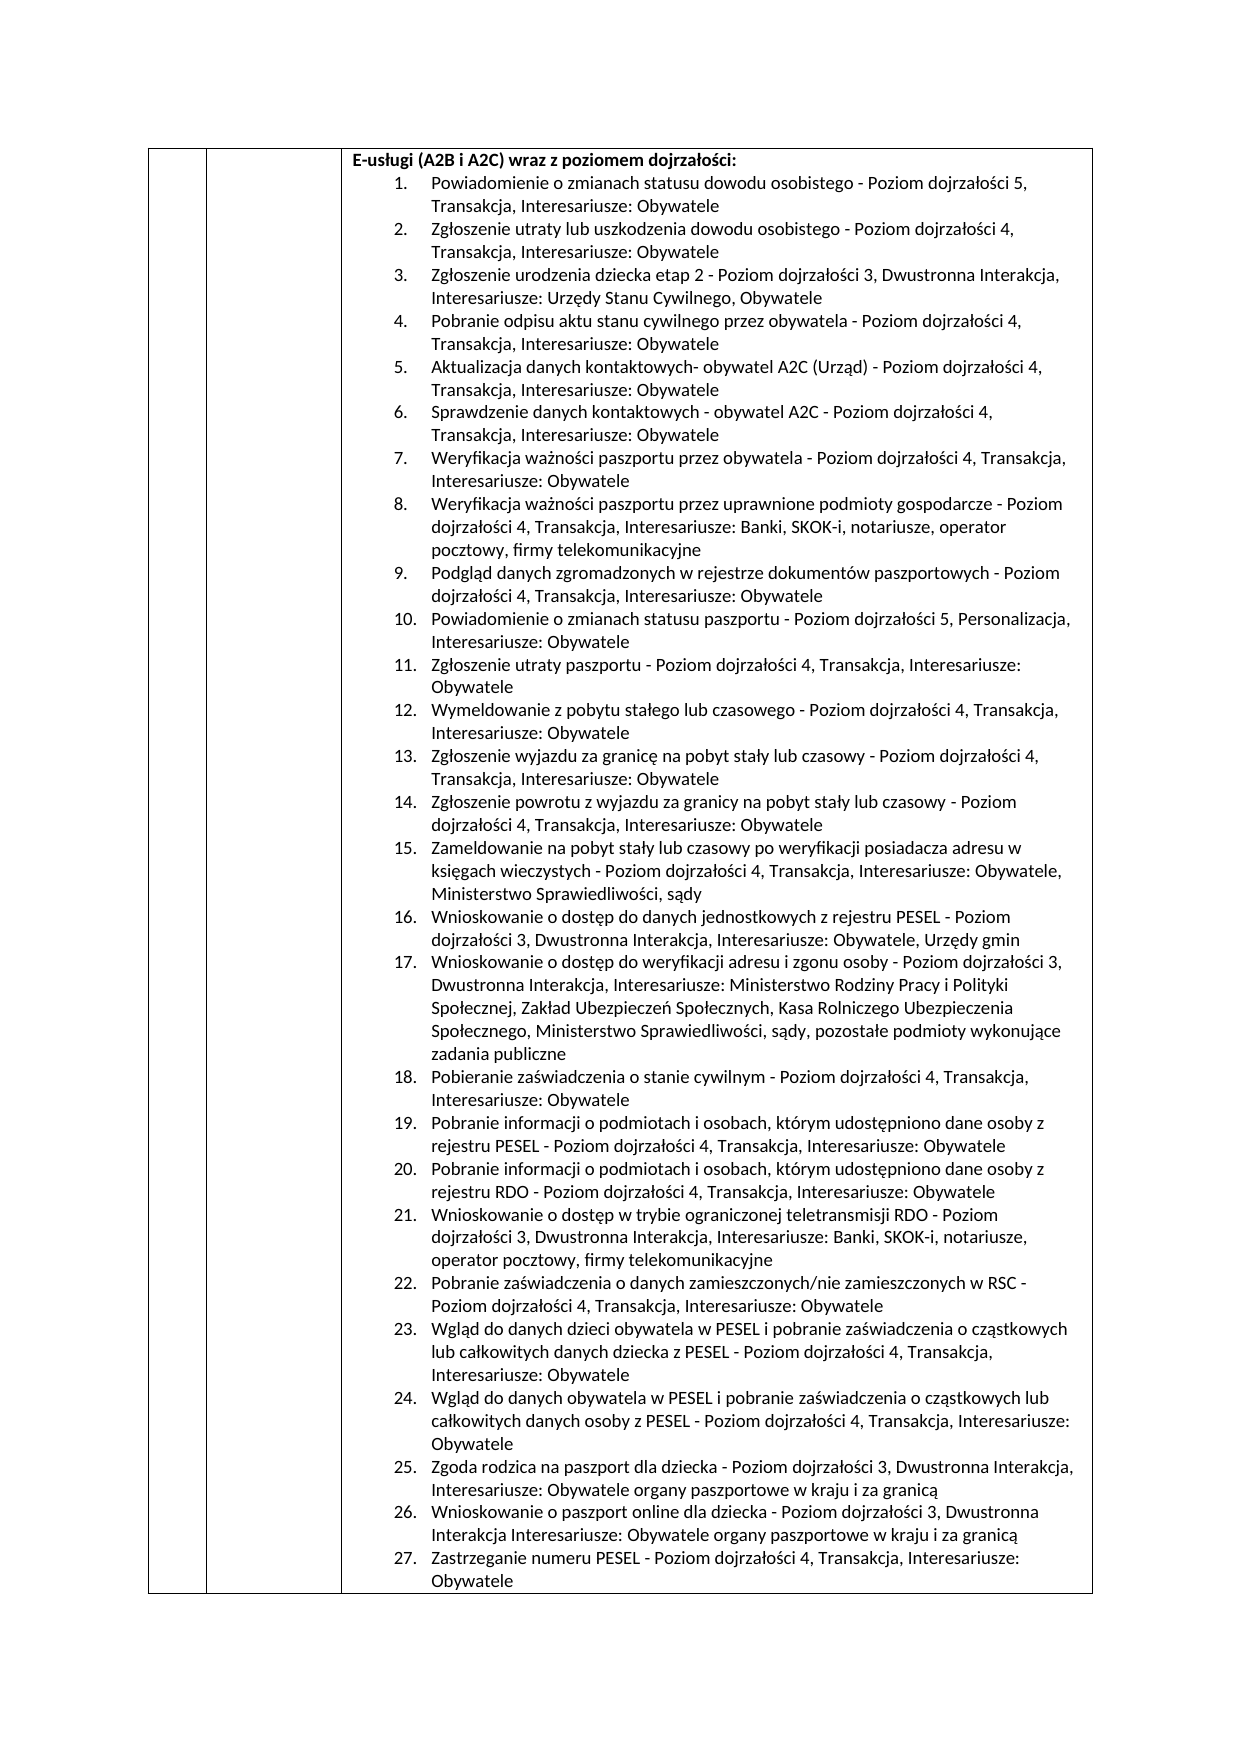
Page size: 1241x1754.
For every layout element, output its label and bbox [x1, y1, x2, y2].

table_cell [149, 149, 206, 1592]
table_cell [207, 149, 341, 1592]
table_cell [342, 149, 1092, 1592]
